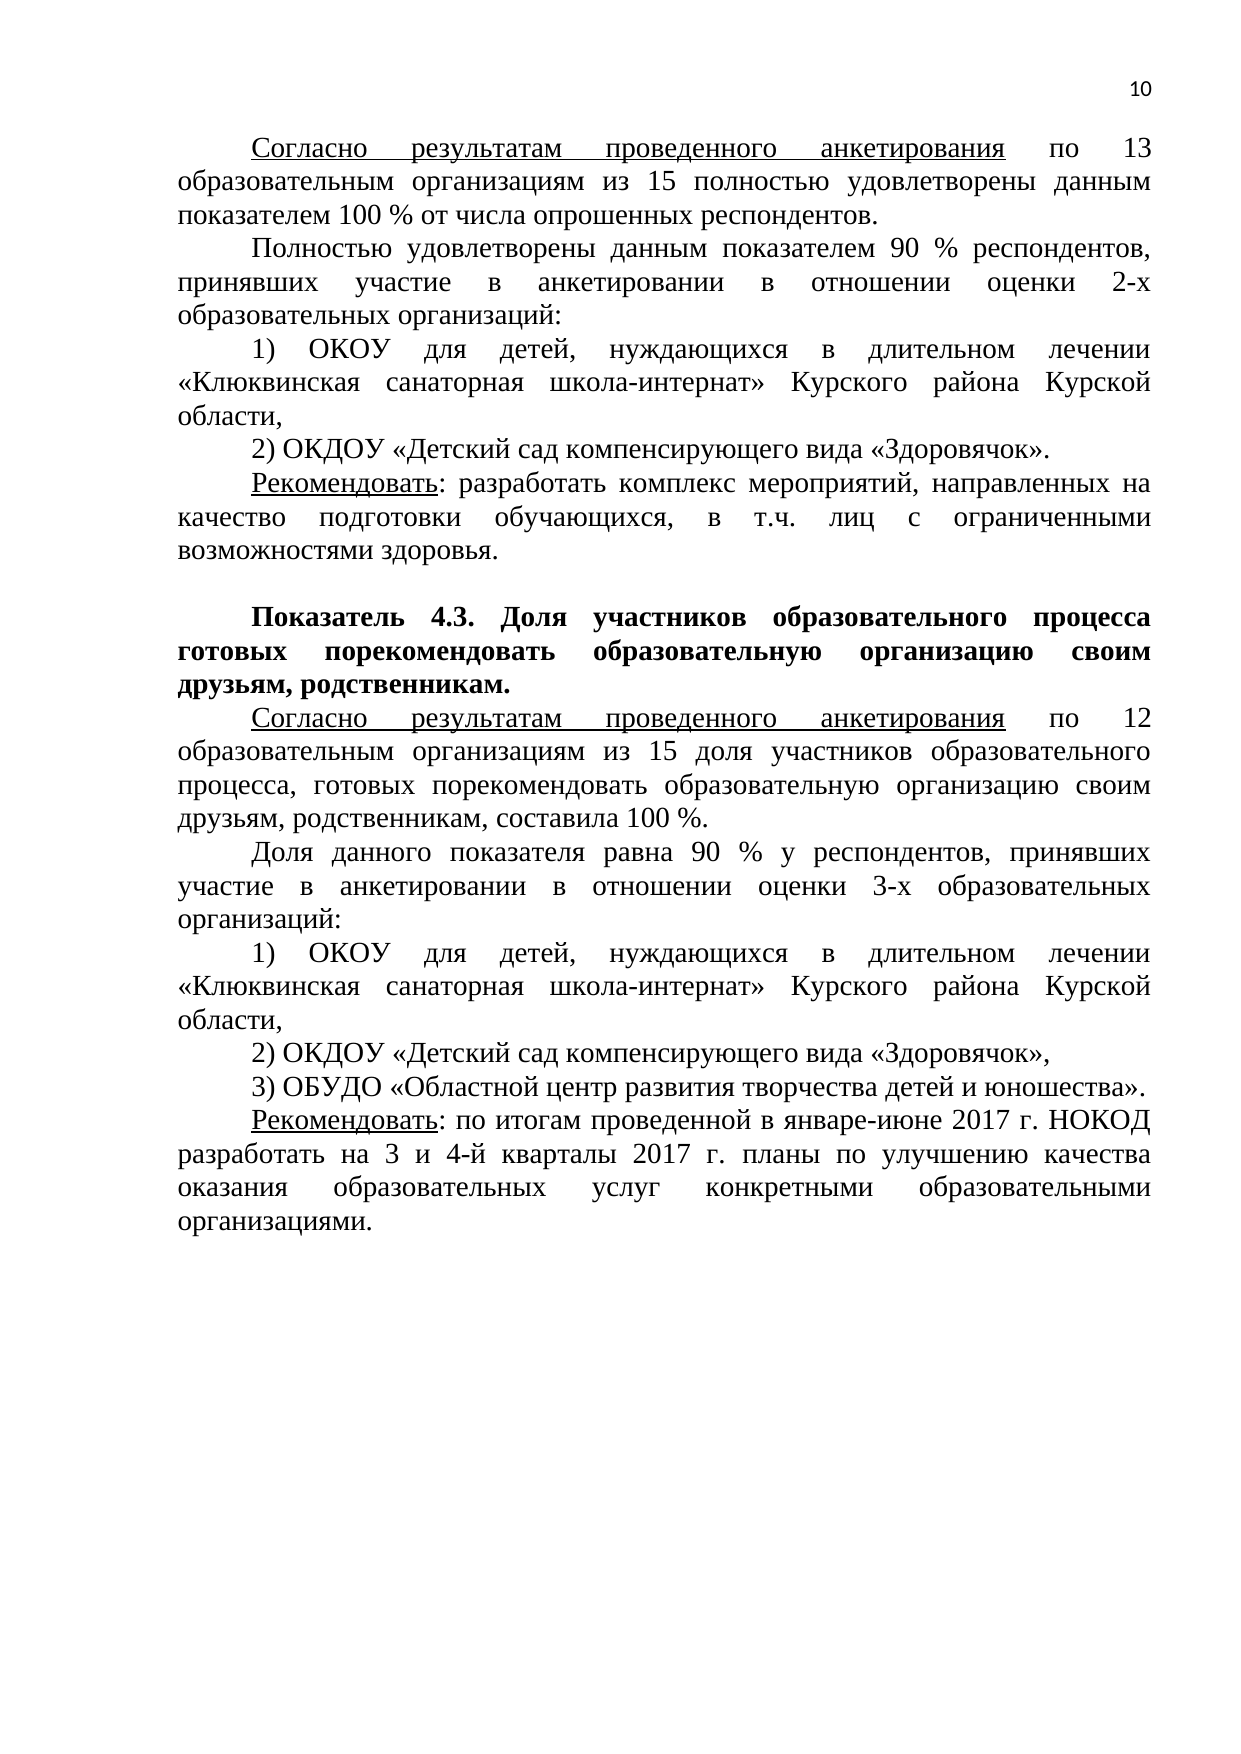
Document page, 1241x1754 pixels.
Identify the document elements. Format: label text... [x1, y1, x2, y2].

text Рекомендовать: по итогам проведенной в январе-июне 2017 г. НОКОД разработать на 3 и 4-й кварталы 2017 г. планы по улучшению качества оказания образовательных услуг конкретными образовательными организациями. [177, 1102, 1152, 1237]
text 3) ОБУДО «Областной центр развития творчества детей и юношества». [177, 1069, 1152, 1102]
text 1) ОКОУ для детей, нуждающихся в длительном лечении «Клюквинская санаторная школа-интернат» Курского района Курской области, [177, 331, 1152, 432]
text Согласно результатам проведенного анкетирования по 12 образовательным организациям из 15 доля участников образовательного процесса, готовых порекомендовать образовательную организацию своим друзьям, родственникам, составила 100 %. [177, 700, 1152, 834]
text Показатель 4.3. Доля участников образовательного процесса готовых порекомендовать образовательную организацию своим друзьям, родственникам. [177, 599, 1152, 700]
text Рекомендовать: разработать комплекс мероприятий, направленных на качество подготовки обучающихся, в т.ч. лиц с ограниченными возможностями здоровья. [177, 465, 1152, 566]
text 2) ОКДОУ «Детский сад компенсирующего вида «Здоровячок». [177, 432, 1152, 465]
text Согласно результатам проведенного анкетирования по 13 образовательным организациям из 15 полностью удовлетворены данным показателем 100 % от числа опрошенных респондентов. [177, 130, 1152, 230]
text 1) ОКОУ для детей, нуждающихся в длительном лечении «Клюквинская санаторная школа-интернат» Курского района Курской области, [177, 935, 1152, 1035]
text Доля данного показателя равна 90 % у респондентов, принявших участие в анкетировании в отношении оценки 3-х образовательных организаций: [177, 834, 1152, 935]
text 2) ОКДОУ «Детский сад компенсирующего вида «Здоровячок», [177, 1035, 1152, 1069]
text Полностью удовлетворены данным показателем 90 % респондентов, принявших участие в анкетировании в отношении оценки 2-х образовательных организаций: [177, 230, 1152, 331]
